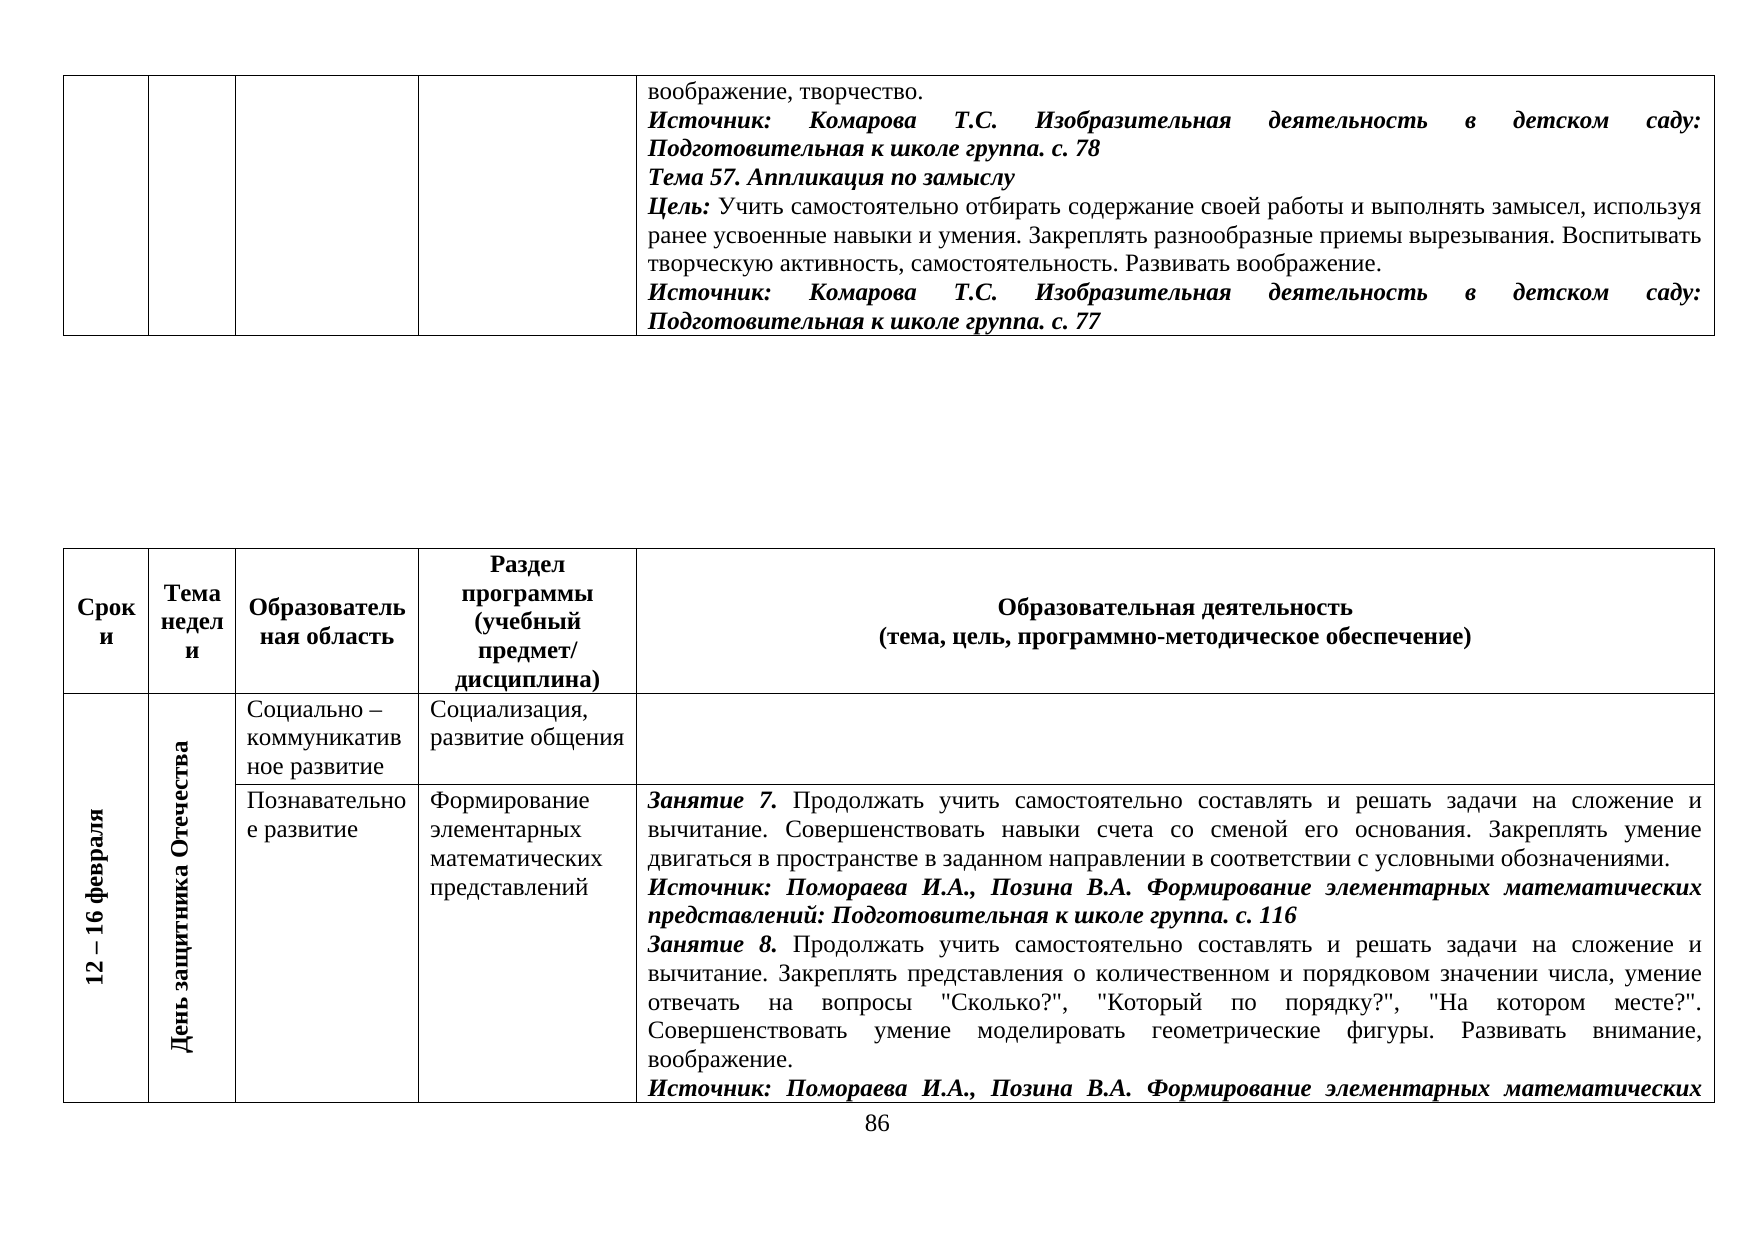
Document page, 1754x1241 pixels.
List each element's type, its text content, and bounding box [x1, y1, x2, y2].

table_header Образовательная область [236, 549, 418, 693]
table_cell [419, 785, 636, 1102]
table_cell Социально –коммуникативное развитие [236, 694, 418, 784]
table_cell День защитника Отечества [149, 694, 235, 1102]
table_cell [637, 785, 1714, 1102]
table_header Тема недели [149, 549, 235, 693]
table_cell 12 – 16 февраля [64, 694, 148, 1102]
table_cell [236, 76, 418, 335]
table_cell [236, 785, 418, 1102]
table_header Раздел программы (учебный предмет/ дисциплина) [419, 549, 636, 693]
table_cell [419, 76, 636, 335]
table_header Сроки [64, 549, 148, 693]
table_cell [637, 694, 1714, 784]
table_cell Социализация, развитие общения [419, 694, 636, 784]
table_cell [637, 76, 1714, 335]
table_header Образовательная деятельность (тема, цель, программно-методическое обеспечение) [637, 549, 1714, 693]
